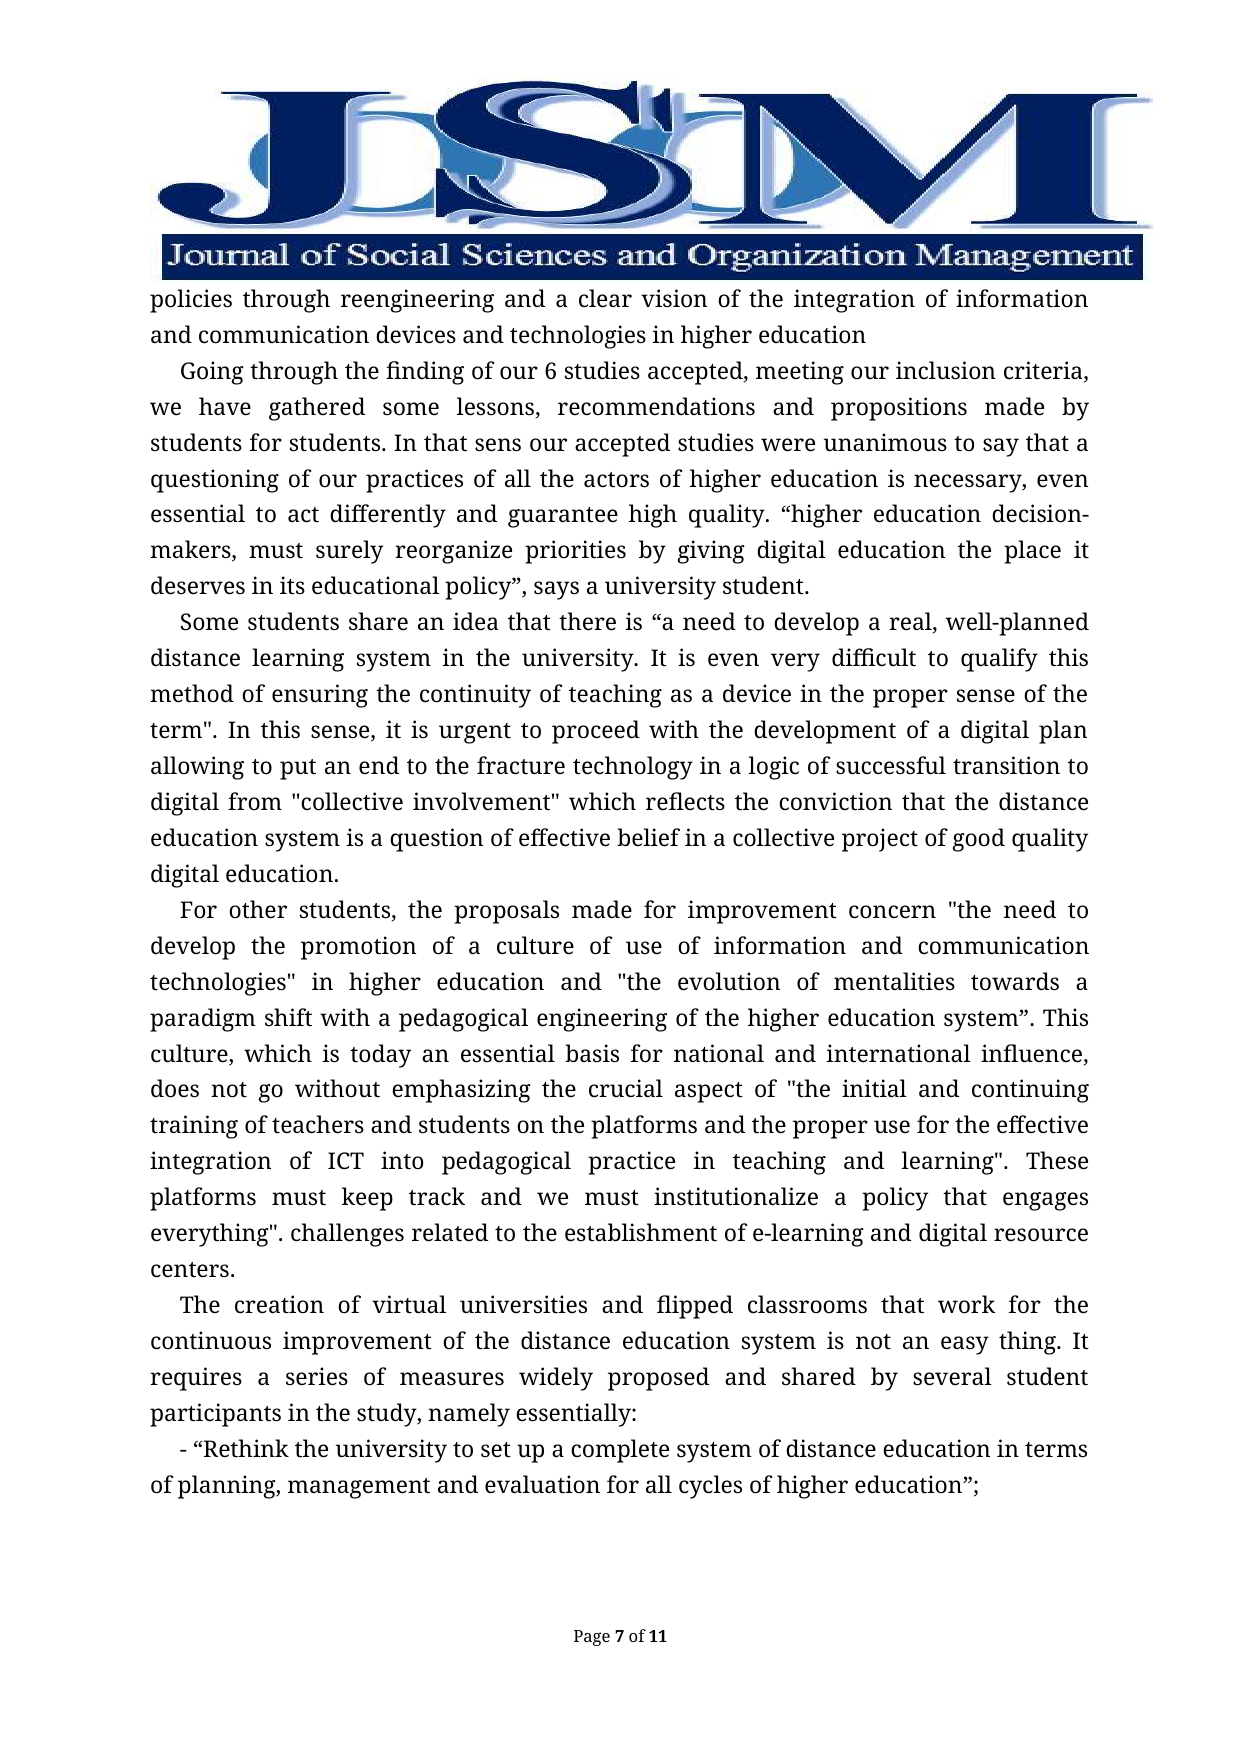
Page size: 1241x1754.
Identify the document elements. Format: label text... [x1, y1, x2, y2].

text For other students, the proposals made for improvement concern "the need to develop the promotion of a culture of use of information and communication technologies" in higher education and "the evolution of mentalities towards a paradigm shift with a pedagogical engineering of the higher education system”. This culture, which is today an essential basis for national and international influence, does not go without emphasizing the crucial aspect of "the initial and continuing training of teachers and students on the platforms and the proper use for the effective integration of ICT into pedagogical practice in teaching and learning". These platforms must keep track and we must institutionalize a policy that engages everything". challenges related to the establishment of e-learning and digital resource centers. [150, 894, 1090, 1284]
text - “Rethink the university to set up a complete system of distance education in terms of planning, management and evaluation for all cycles of higher education”; [150, 1433, 1090, 1500]
text Some students share an idea that there is “a need to develop a real, well-planned distance learning system in the university. It is even very difficult to qualify this method of ensuring the continuity of teaching as a device in the proper sense of the term". In this sense, it is urgent to proceed with the development of a digital plan allowing to put an end to the fracture technology in a logic of successful transition to digital from "collective involvement" which reflects the conviction that the distance education system is a question of effective belief in a collective project of good quality digital education. [150, 606, 1090, 889]
text Going through the finding of our 6 studies accepted, meeting our inclusion criteria, we have gathered some lessons, recommendations and propositions made by students for students. In that sens our accepted studies were unanimous to say that a questioning of our practices of all the actors of higher education is necessary, even essential to act differently and guarantee high quality. “higher education decision-makers, must surely reorganize priorities by giving digital education the place it deserves in its educational policy”, says a university student. [150, 355, 1090, 602]
text The creation of virtual universities and flipped classrooms that work for the continuous improvement of the distance education system is not an easy thing. It requires a series of measures widely proposed and shared by several student participants in the study, namely essentially: [150, 1289, 1090, 1428]
picture [150, 75, 1154, 283]
